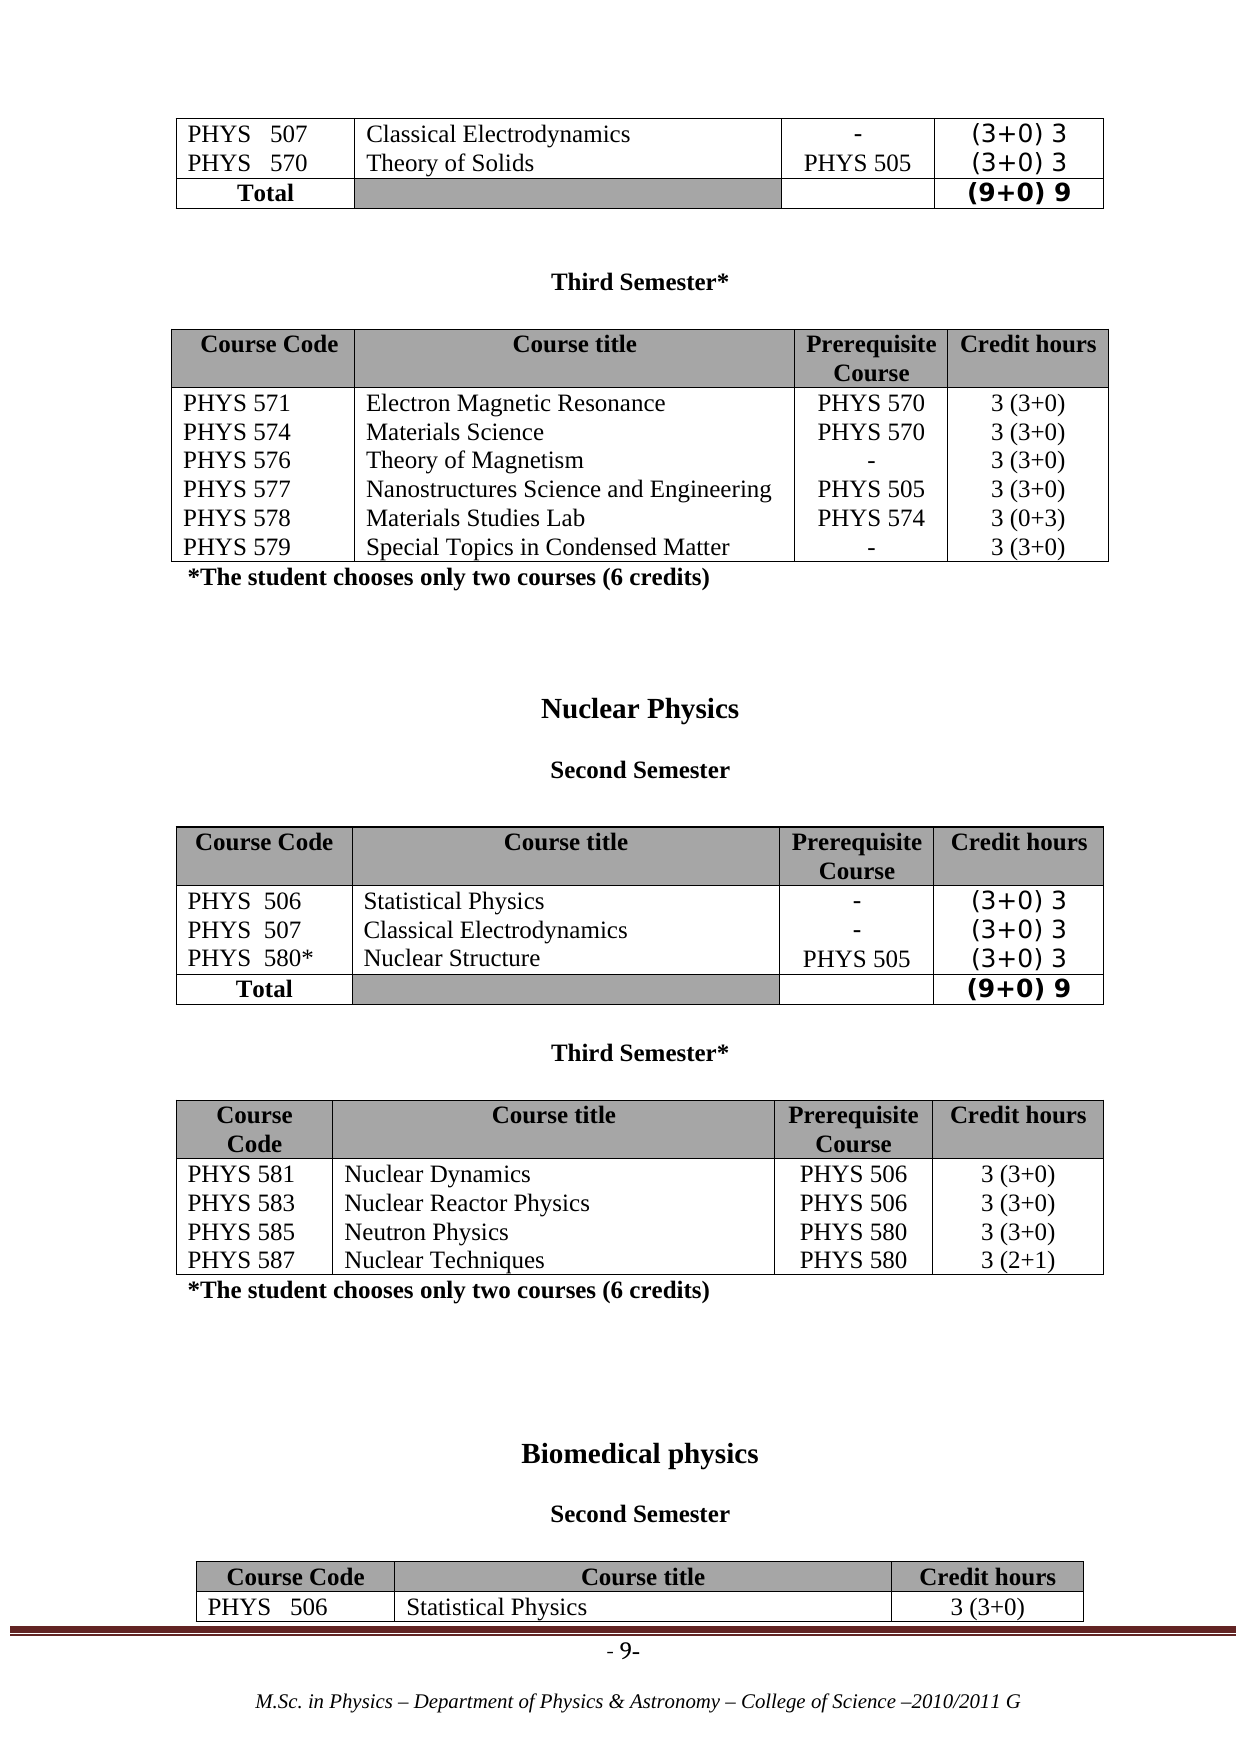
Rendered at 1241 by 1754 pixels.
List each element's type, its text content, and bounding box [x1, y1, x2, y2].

table_cell Total [177, 975, 352, 1004]
text Nuclear Physics [187, 691, 1093, 725]
text Biomedical physics [187, 1436, 1093, 1469]
table_cell PHYS 506 PHYS 506 PHYS 580 PHYS 580 [775, 1159, 932, 1274]
text *The student chooses only two courses (6 credits) [187, 1275, 1093, 1304]
table_cell [782, 179, 934, 208]
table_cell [197, 1592, 394, 1621]
table_cell 3 (3+0) 3 (3+0) 3 (3+0) [934, 886, 1103, 973]
table_cell - - PHYS 505 [782, 119, 934, 177]
table_header Credit hours [934, 828, 1103, 885]
table_header Course title [353, 828, 779, 885]
table_cell 9 (9+0) [935, 179, 1103, 208]
table_header Course Code [177, 1101, 332, 1158]
text *The student chooses only two courses (6 credits) [187, 562, 1093, 590]
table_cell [935, 119, 1103, 177]
subtitle Second Semester [187, 1499, 1093, 1528]
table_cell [892, 1592, 1083, 1621]
table_cell 9 (9+0) [934, 975, 1103, 1004]
table_cell [780, 975, 933, 1004]
table_cell PHYS 571 PHYS 574 PHYS 576 PHYS 577 PHYS 578 PHYS 579 [172, 388, 354, 561]
table_cell Electron Magnetic Resonance Materials Science Theory of Magnetism Nanostructures Science and Engineering Materials Studies Lab Special Topics in Condensed Matter [355, 388, 794, 561]
subtitle Third Semester* [187, 267, 1093, 296]
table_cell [177, 119, 354, 177]
table_cell [355, 179, 781, 208]
table_cell 3 (3+0) 3 (3+0) 3 (3+0) 3 (3+0) 3 (0+3) 3 (3+0) [948, 388, 1108, 561]
subtitle Second Semester [187, 755, 1093, 783]
table_header Credit hours [948, 330, 1108, 387]
table_cell [353, 975, 779, 1004]
table_cell PHYS 581 PHYS 583 PHYS 585 PHYS 587 [177, 1159, 332, 1274]
table_header Course title [355, 330, 794, 387]
table_header Prerequisite Course [780, 828, 933, 885]
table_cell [355, 119, 781, 177]
table_header Prerequisite Course [775, 1101, 932, 1158]
table_header Course title [395, 1562, 891, 1591]
table_cell Nuclear Dynamics Nuclear Reactor Physics Neutron Physics Nuclear Techniques [333, 1159, 774, 1274]
table_cell 3 (3+0) 3 (3+0) 3 (3+0) 3 (2+1) [933, 1159, 1103, 1274]
table_cell PHYS 506 PHYS 507 PHYS 580* [177, 886, 352, 973]
table_header Course title [333, 1101, 774, 1158]
table_cell PHYS 570 PHYS 570 - PHYS 505 PHYS 574 - [795, 388, 947, 561]
table_header Credit hours [933, 1101, 1103, 1158]
table_cell Total [177, 179, 354, 208]
table_cell Statistical Physics Classical Electrodynamics Nuclear Structure [353, 886, 779, 973]
table_header Course Code [172, 330, 354, 387]
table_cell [395, 1592, 891, 1621]
table_header Credit hours [892, 1562, 1083, 1591]
subtitle Third Semester* [187, 1038, 1093, 1066]
table_header Prerequisite Course [795, 330, 947, 387]
table_header Course Code [197, 1562, 394, 1591]
table_cell - - PHYS 505 [780, 886, 933, 973]
table_header Course Code [177, 828, 352, 885]
